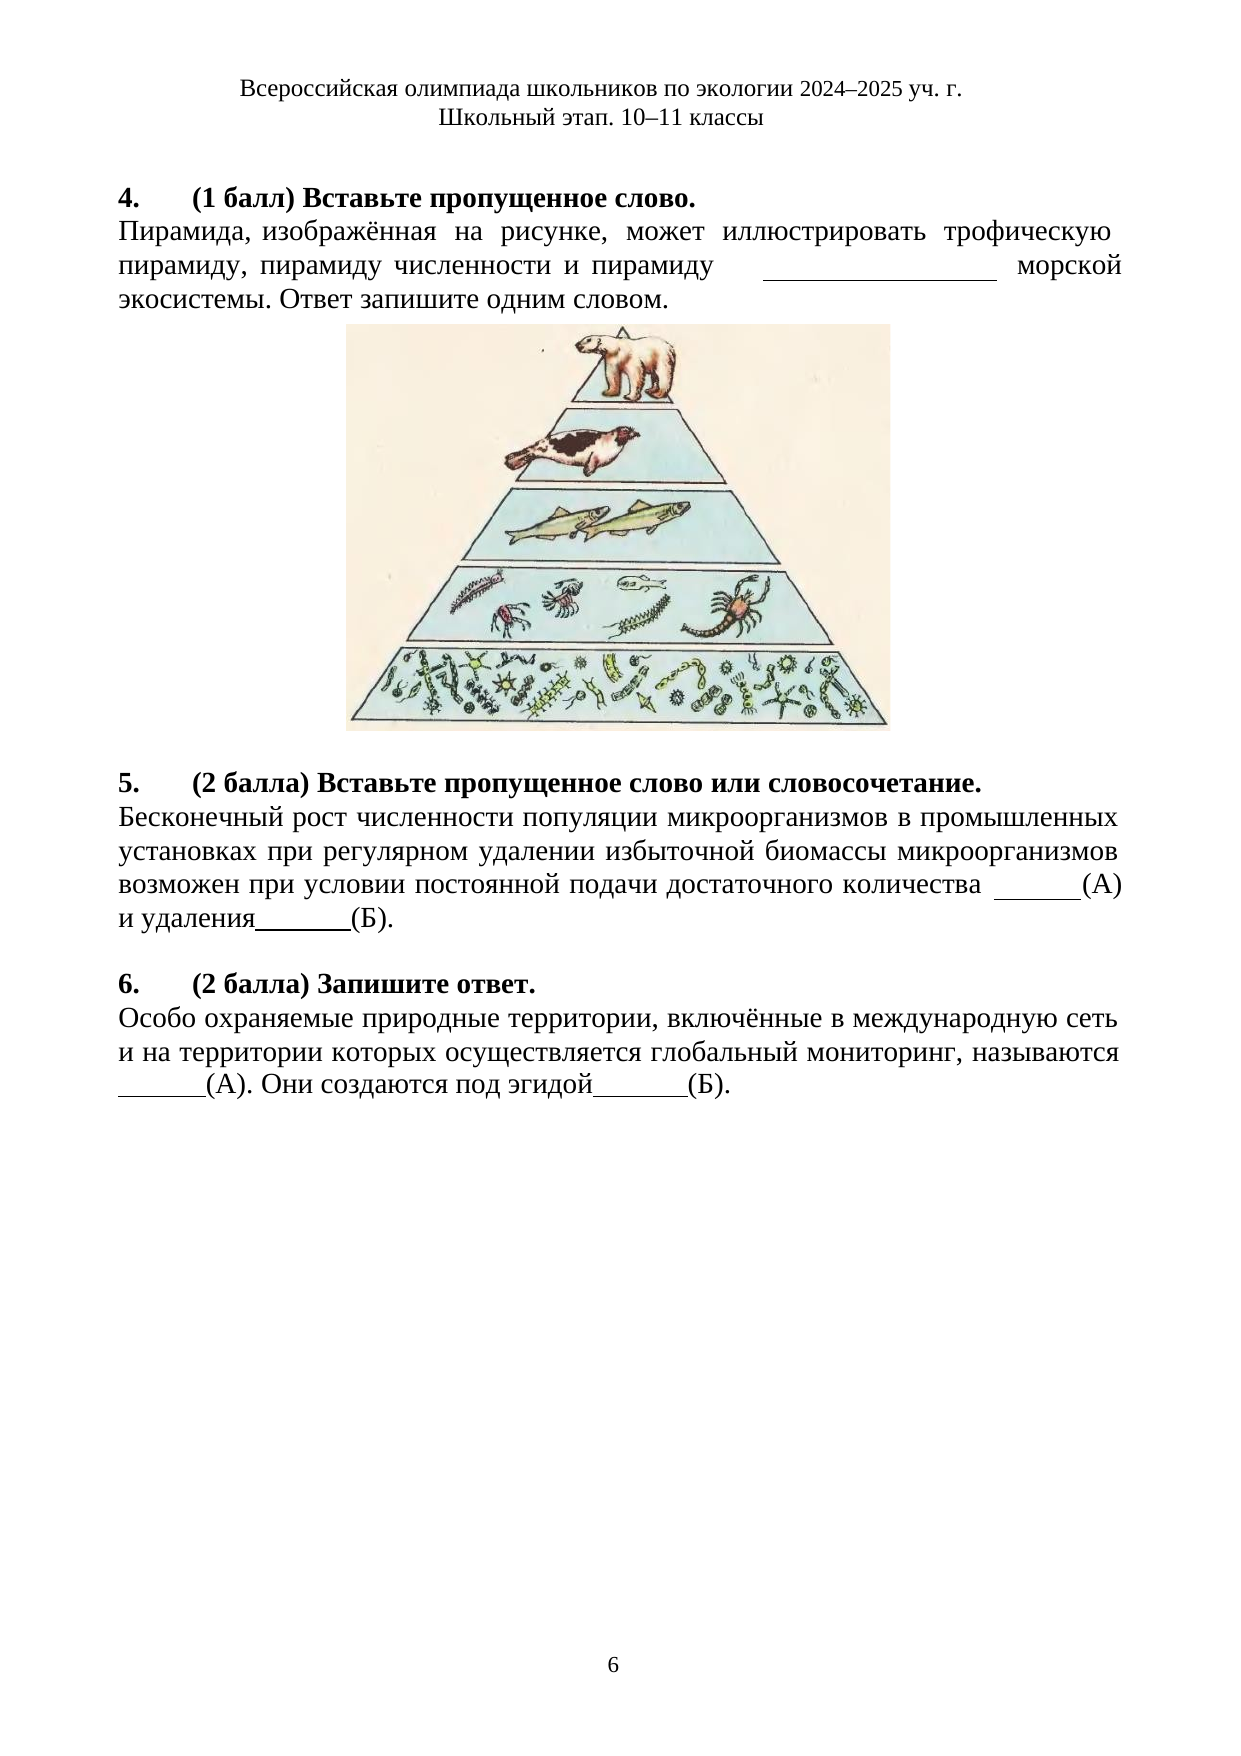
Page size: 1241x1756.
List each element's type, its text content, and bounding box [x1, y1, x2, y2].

text Бесконечный рост численности популяции микроорганизмов в промышленных установках при регулярном удалении избыточной биомассы микроорганизмов [118, 799, 1146, 867]
text (А) [1082, 867, 1146, 900]
text Особо охраняемые природные территории, включённые в международную сеть и на территории которых осуществляется глобальный мониторинг, называются [118, 1000, 1123, 1067]
text (А). Они создаются под эгидой (Б). [118, 1067, 1146, 1101]
subtitle (2 балла) Вставьте пропущенное слово или словосочетание. [118, 766, 1146, 799]
text пирамиду, пирамиду численности и пирамиду экосистемы. Ответ запишите одним словом. [118, 247, 749, 314]
subtitle (1 балл) Вставьте пропущенное слово. [118, 181, 1146, 214]
subtitle (2 балла) Запишите ответ. [118, 967, 1146, 1000]
text Пирамида, изображённая на рисунке, может иллюстрировать трофическую [118, 214, 1146, 247]
picture [346, 324, 891, 731]
text морской [1017, 247, 1146, 281]
text возможен при условии постоянной подачи достаточного количества и удаления (Б). [118, 867, 984, 934]
